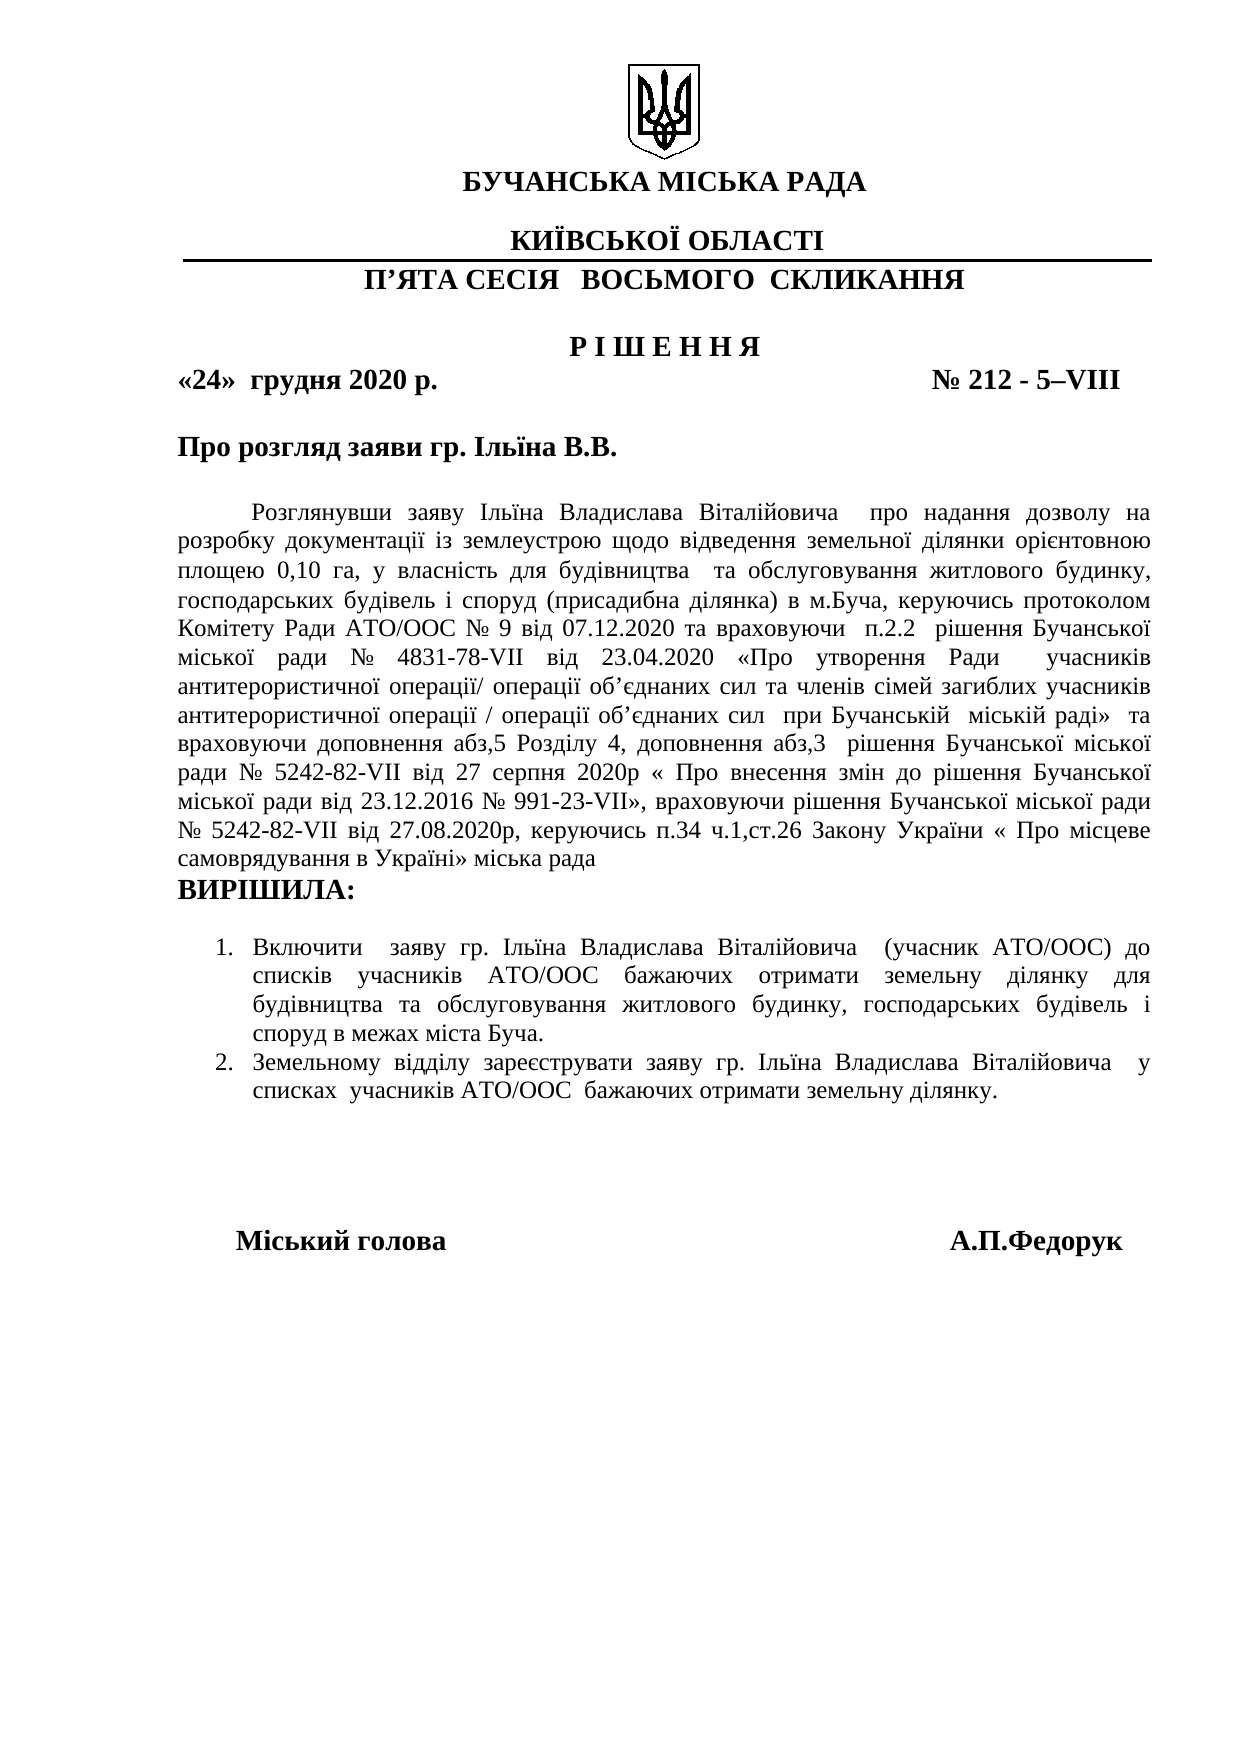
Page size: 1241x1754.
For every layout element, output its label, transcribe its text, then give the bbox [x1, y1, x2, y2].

text Р І Ш Е Н Н Я [177, 329, 1152, 362]
text Міський голова А.П.Федорук [177, 1223, 1152, 1256]
text ВИРІШИЛА: [177, 872, 1152, 906]
text БУЧАНСЬКА МІСЬКА РАДА [177, 164, 1152, 197]
text Про розгляд заяви гр. Ільїна В.В. [177, 429, 1152, 463]
text КИЇВСЬКОЇ ОБЛАСТІ [183, 223, 1152, 259]
text Розглянувши заяву Ільїна Владислава Віталійовича про надання дозволу на розробку документації із землеустрою щодо відведення земельної ділянки орієнтовною площею 0,10 га, у власність для будівництва та обслуговування житлового будинку, господарських будівель і споруд (присадибна ділянка) в м.Буча, керуючись протоколом Комітету Ради АТО/ООС № 9 від 07.12.2020 та враховуючи п.2.2 рішення Бучанської міської ради № 4831-78-VІІ від 23.04.2020 «Про утворення Ради учасників антитерористичної операції/ операції об’єднаних сил та членів сімей загиблих учасників антитерористичної операції / операції об’єднаних сил при Бучанській міській раді» та враховуючи доповнення абз,5 Розділу 4, доповнення абз,3 рішення Бучанської міської ради № 5242-82-VІІ від 27 серпня 2020р « Про внесення змін до рішення Бучанської міської ради від 23.12.2016 № 991-23-VІІ», враховуючи рішення Бучанської міської ради № 5242-82-VІІ від 27.08.2020р, керуючись п.34 ч.1,ст.26 Закону України « Про місцеве самоврядування в Україні» міська рада [177, 497, 1152, 872]
text П’ЯТА СЕСІЯ ВОСЬМОГО СКЛИКАННЯ [177, 262, 1152, 295]
list Земельному відділу зареєструвати заяву гр. Ільїна Владислава Віталійовича у списках учасників АТО/ООС бажаючих отримати земельну ділянку. [215, 1047, 1152, 1104]
list Включити заяву гр. Ільїна Владислава Віталійовича (учасник АТО/ООС) до списків учасників АТО/ООС бажаючих отримати земельну ділянку для будівництва та обслуговування житлового будинку, господарських будівель і споруд в межах міста Буча. [215, 932, 1152, 1047]
text «24» грудня 2020 р. № 212 - 5–VІІІ [177, 362, 1152, 396]
